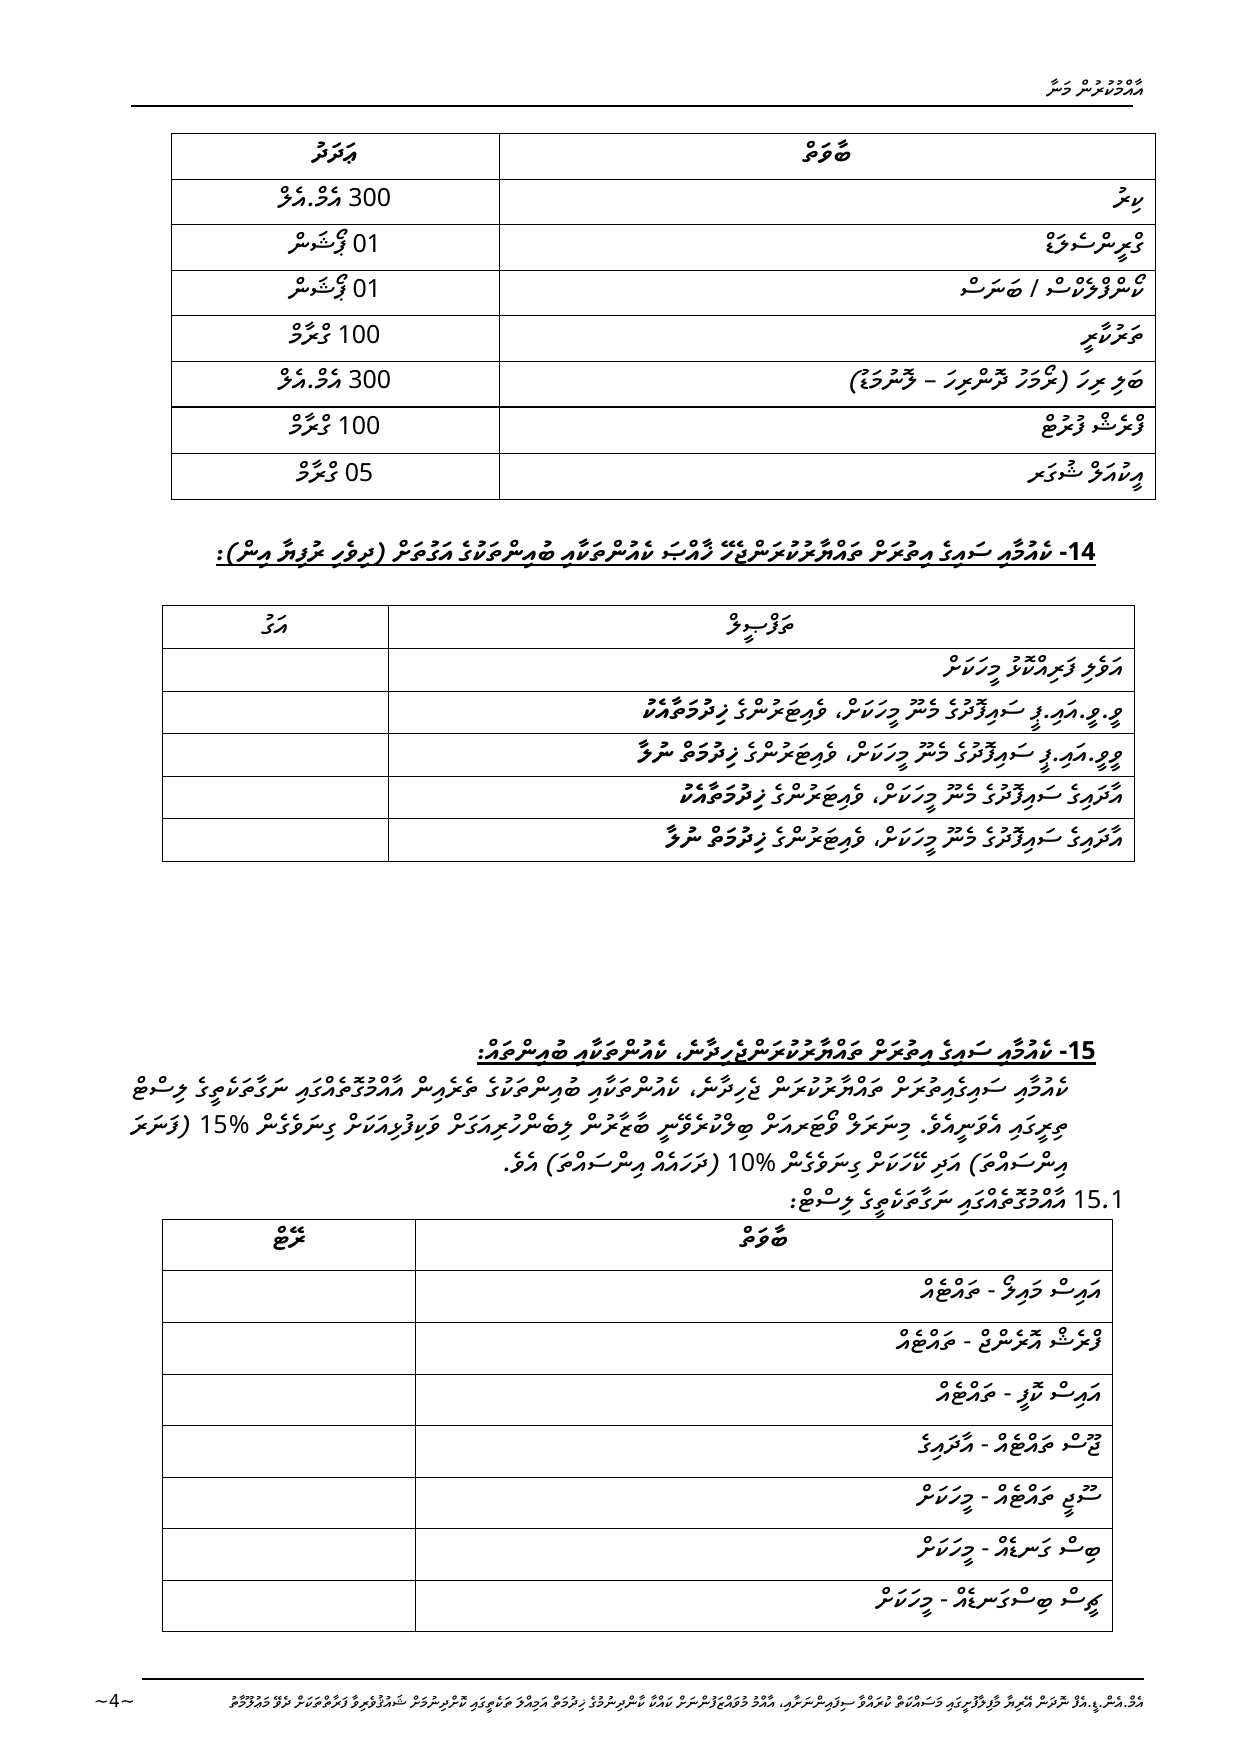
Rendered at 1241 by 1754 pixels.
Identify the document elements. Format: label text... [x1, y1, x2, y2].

table_cell [163, 1581, 415, 1631]
table_cell 05 ގްރާމް [172, 454, 499, 499]
table_cell ބިސް ގަނޑެއް - މީހަކަށް [416, 1529, 1112, 1580]
table_cell އަވެލި ފަރިއްކޮޅު މީހަކަށް [389, 649, 1134, 691]
table_cell [163, 734, 388, 776]
text 15- ކެއުމާއި ސައިގެ އިތުރަށް ތައްޔާރުކުރަންޖެހިދާނެ، ކެއުންތަކާއި ބުއިންތައް: [131, 1032, 1096, 1069]
table_header އަގު [163, 606, 388, 648]
table_cell ޗީސް ބިސްގަނޑެއް - މީހަކަށް [416, 1581, 1112, 1631]
table_cell ތަރުކާރީ [500, 316, 1155, 361]
table_cell ފްރެޝް އޮރެންޖް - ތައްޓެއް [416, 1323, 1112, 1373]
table_cell [163, 1271, 415, 1322]
table_header ތަފްޞީލް [389, 606, 1134, 648]
table_cell ޖޫސް ތައްޓެއް - އާދައިގެ [416, 1426, 1112, 1477]
table_cell 300 އެމް.އެލް [172, 180, 499, 224]
table_header ޢަދަދު [172, 134, 499, 179]
table_cell ވީ.ވީ.އައި.ޕީ ސައިފޮދުގެ މެނޫ މީހަކަށް، ވެއިޓަރުންގެ ޚިދުމަތާއެކު [389, 692, 1134, 733]
table_cell 100 ގްރާމް [172, 316, 499, 361]
table_cell އައިސް މައިލޯ - ތައްޓެއް [416, 1271, 1112, 1322]
table_cell ކިރު [500, 180, 1155, 224]
text 14- ކެއުމާއި ސައިގެ އިތުރަށް ތައްޔާރުކުރަންޖެހޭ ޚާއްޞަ ކެއުންތަކާއި ބުއިންތަކުގެ އަގުތަށް (ދިވެހި ރުފިޔާ އިން): [131, 534, 1096, 571]
table_cell 300 އެމް.އެލް [172, 362, 499, 406]
list ކެއުމާއި ސައިގެއިތުރަށް ތައްޔާރުކުރަން ޖެހިދާނެ، ކެއުންތަކާއި ބުއިންތަކުގެ ތެރެއިން އާއްމުގޮތެއްގައި ނަގާތަކެތީގެ ލިސްޓް ތިރީގައި އެވަނީއެވެ. މިނަރަލް ވޯޓަރއަށް ބިލްކުރެވޭނީ ބާޒާރުން ލިބެންހުރިއަގަށް ވަކިފުޅިއަކަށް ގިނަވެގެން %15 (ފަނަރަ އިންސައްތަ) އަދި ކޭހަކަށް ގިނަވެގެން %10 (ދަހައެއް އިންސައްތަ) އެވެ. [131, 1069, 1069, 1181]
table_header ރޭޓް [163, 1220, 415, 1270]
table_cell 100 ގްރާމް [172, 408, 499, 453]
table_cell 01 ޕޯޝަން [172, 271, 499, 315]
table_cell ކޯންފްލެކްސް / ބަނަސް [500, 271, 1155, 315]
table_cell ގްރީންސެލަޑް [500, 225, 1155, 270]
table_cell އާދައިގެ ސައިފޮދުގެ މެނޫ މީހަކަށް، ވެއިޓަރުންގެ ޚިދުމަތް ނުލާ [389, 819, 1134, 861]
table_cell [163, 649, 388, 691]
table_cell ވީވީ.އައި.ޕީ ސައިފޮދުގެ މެނޫ މީހަކަށް، ވެއިޓަރުންގެ ޚިދުމަތް ނުލާ [389, 734, 1134, 776]
table_cell [163, 1529, 415, 1580]
table_cell [163, 1426, 415, 1477]
table_cell ފްރެޝް ފުރުޓް [500, 408, 1155, 453]
table_cell [163, 777, 388, 818]
table_cell [163, 1323, 415, 1373]
list 15.1 އާއްމުގޮތެއްގައި ނަގާތަކެތީގެ ލިސްޓް: [131, 1181, 1125, 1219]
table_cell [163, 1375, 415, 1425]
table_cell އައިސް ކޮފީ - ތައްޓެއް [416, 1375, 1112, 1425]
table_cell ބަލި ރިހަ (ރޯމަހު ދޮންރިހަ – ލޮނުމަޑު) [500, 362, 1155, 406]
table_cell [163, 819, 388, 861]
table_cell 01 ޕޯޝަން [172, 225, 499, 270]
table_cell އާދައިގެ ސައިފޮދުގެ މެނޫ މީހަކަށް، ވެއިޓަރުންގެ ޚިދުމަތާއެކު [389, 777, 1134, 818]
table_cell [163, 1478, 415, 1528]
table_cell އީކުއަލް ޝުގަރ [500, 454, 1155, 499]
table_cell ސޫޖީ ތައްޓެއް - މީހަކަށް [416, 1478, 1112, 1528]
table_header ބާވަތް [416, 1220, 1112, 1270]
table_header ބާވަތް [500, 134, 1155, 179]
table_cell [163, 692, 388, 733]
